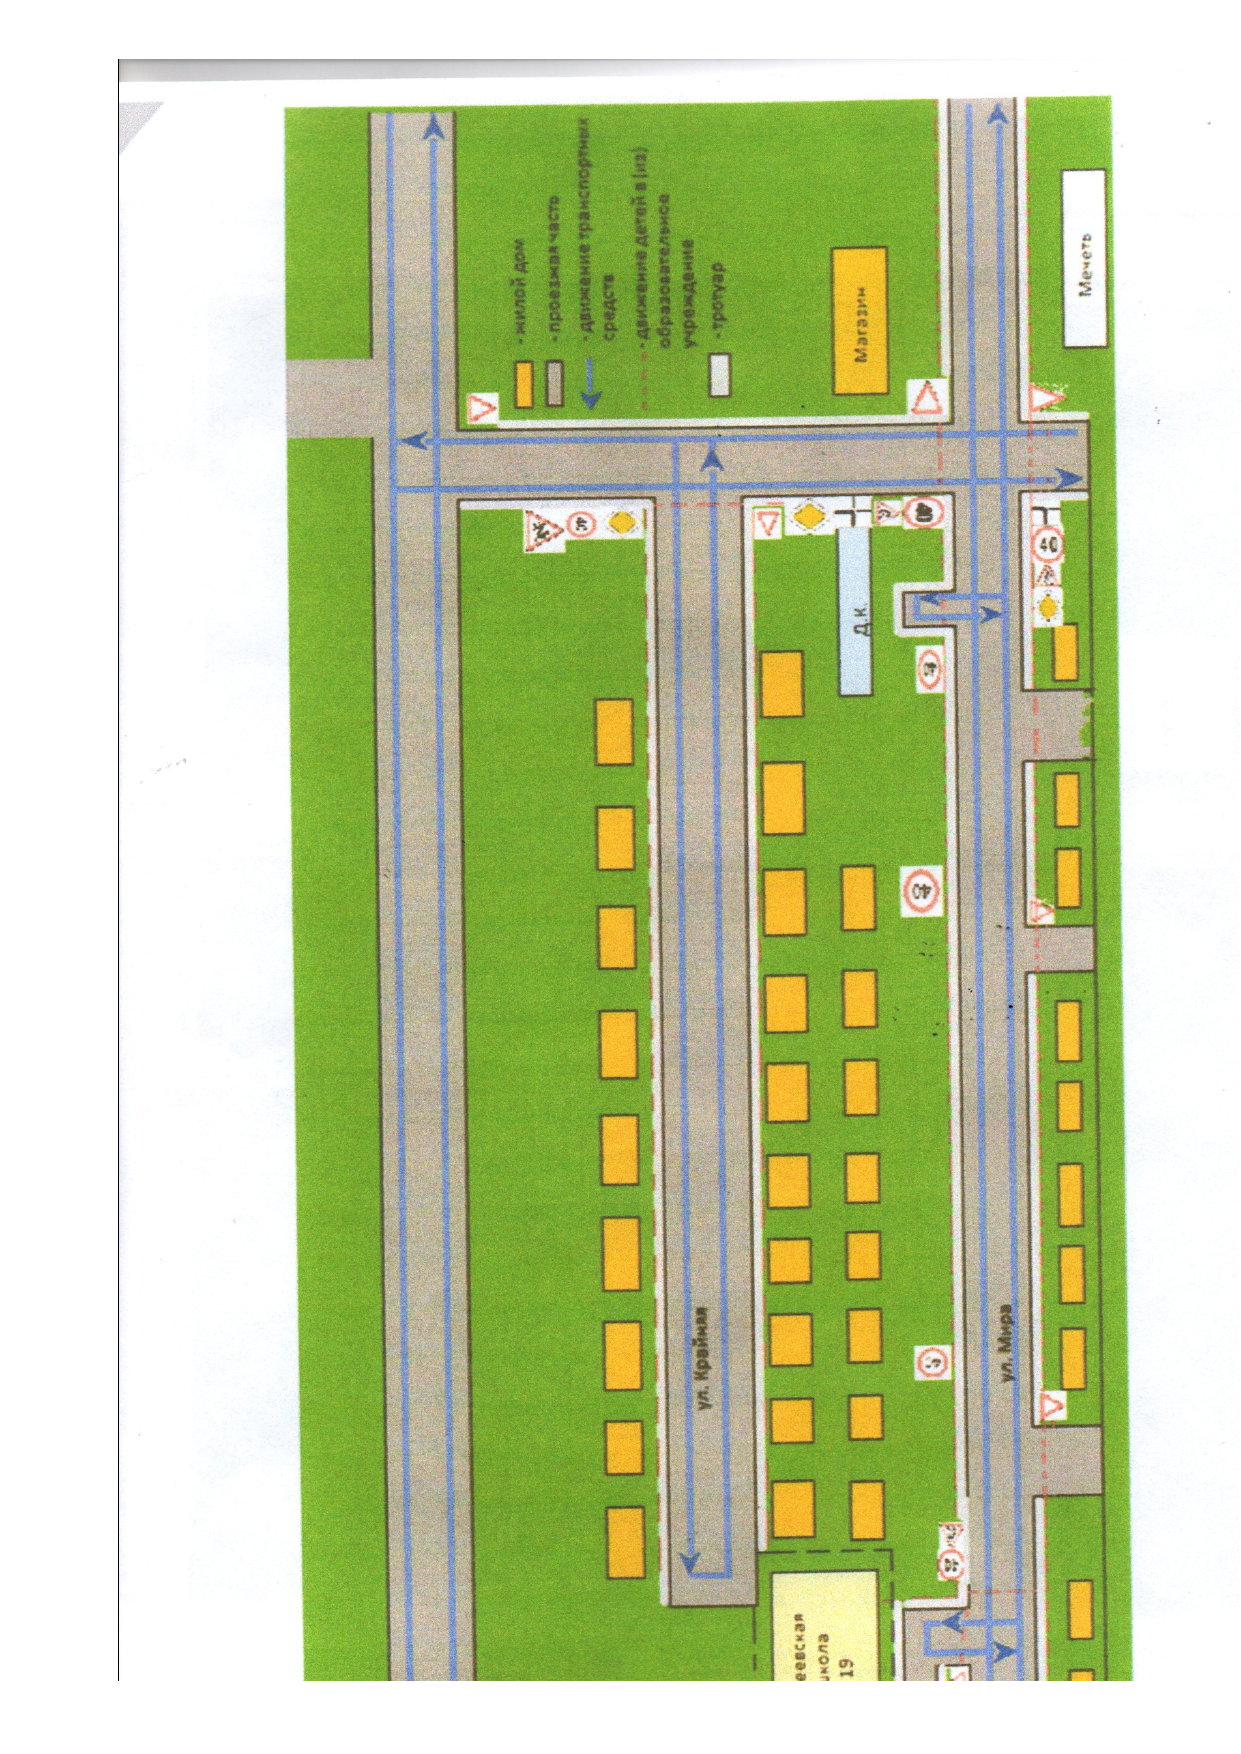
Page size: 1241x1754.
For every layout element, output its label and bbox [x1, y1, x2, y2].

picture [118, 59, 1241, 1681]
